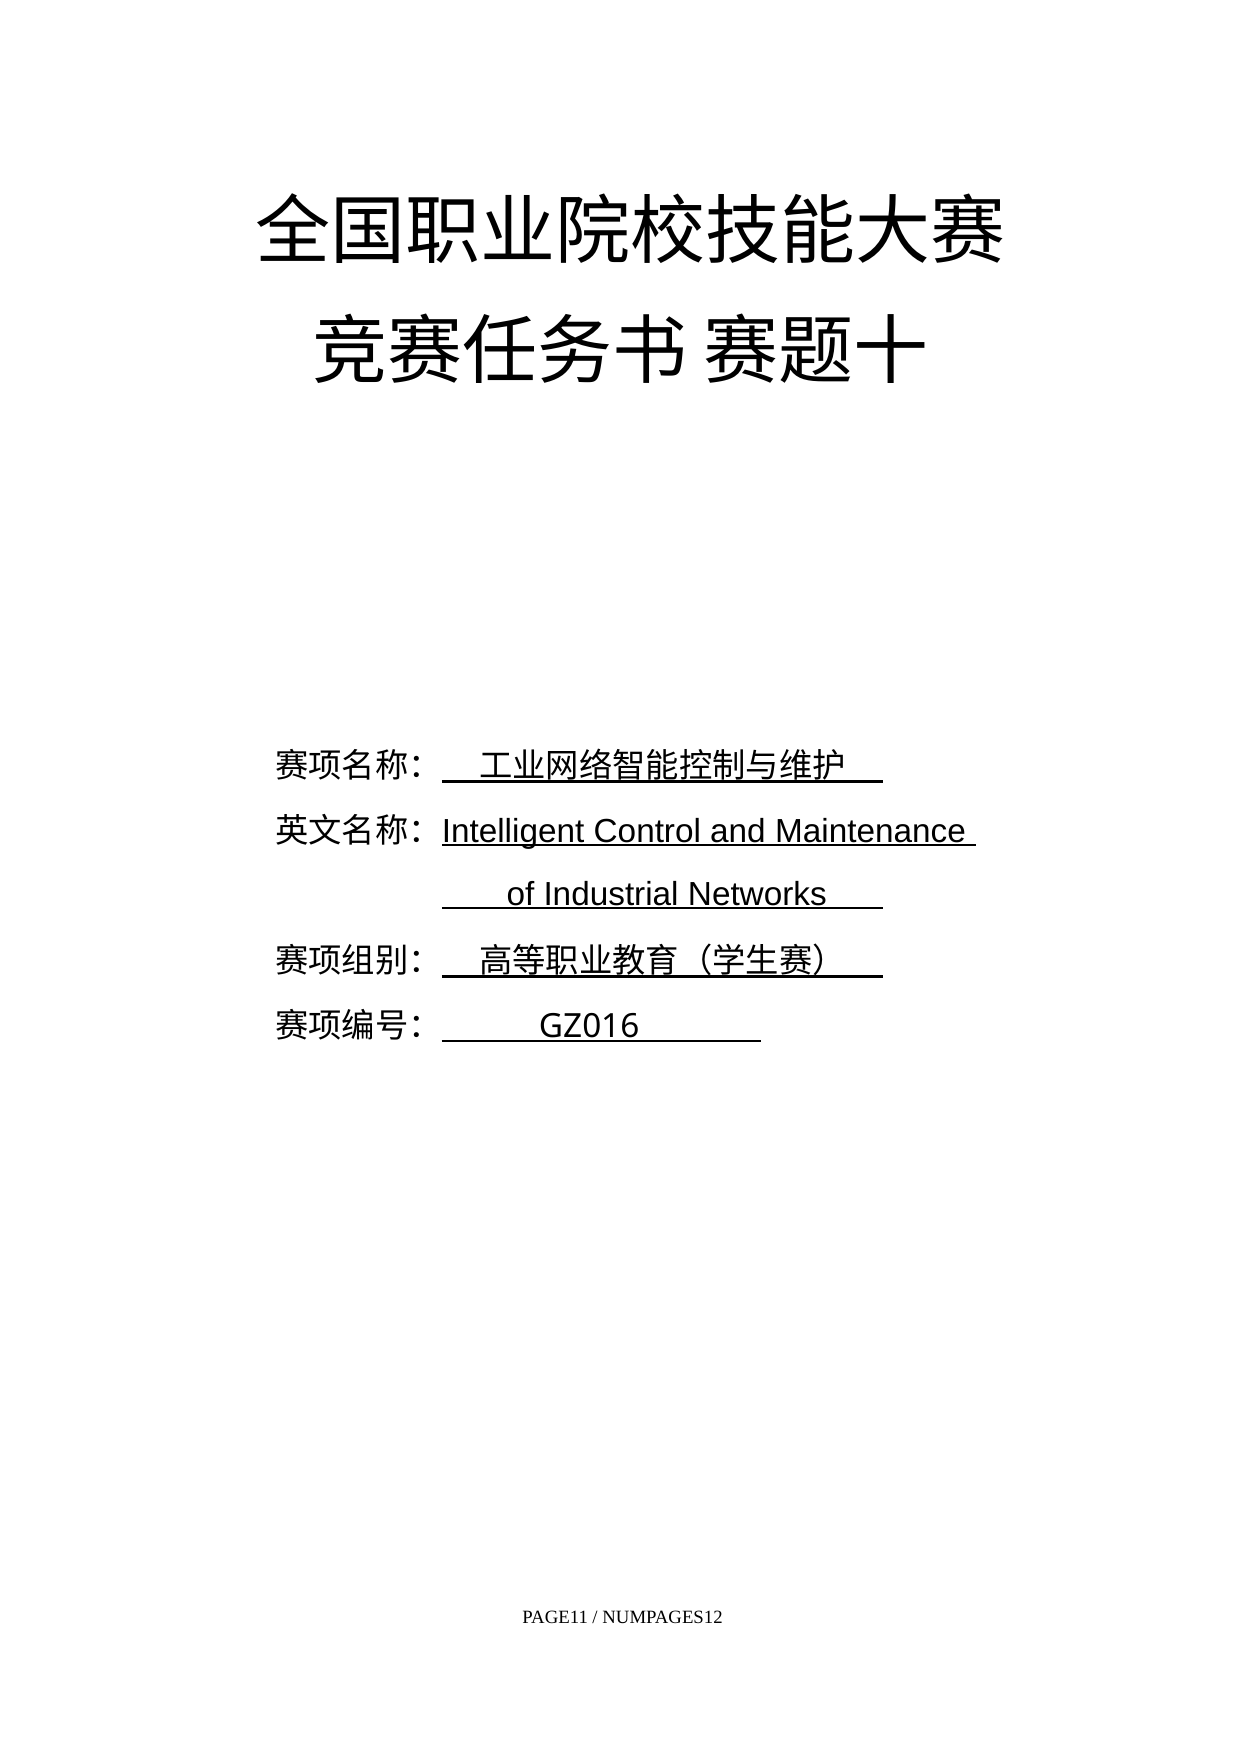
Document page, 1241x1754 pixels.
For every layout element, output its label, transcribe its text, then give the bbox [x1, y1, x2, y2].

text of Industrial Networks [275, 860, 1053, 925]
text 赛项组别： 高等职业教育（学生赛） [275, 925, 1053, 990]
text 竞赛任务书 赛题十 [187, 290, 1053, 399]
text 赛项编号： GZ016 [275, 990, 1053, 1055]
text 英文名称：Intelligent Control and Maintenance [275, 795, 1053, 860]
text 赛项名称： 工业网络智能控制与维护 [275, 730, 1053, 795]
text 全国职业院校技能大赛 [187, 160, 1053, 290]
